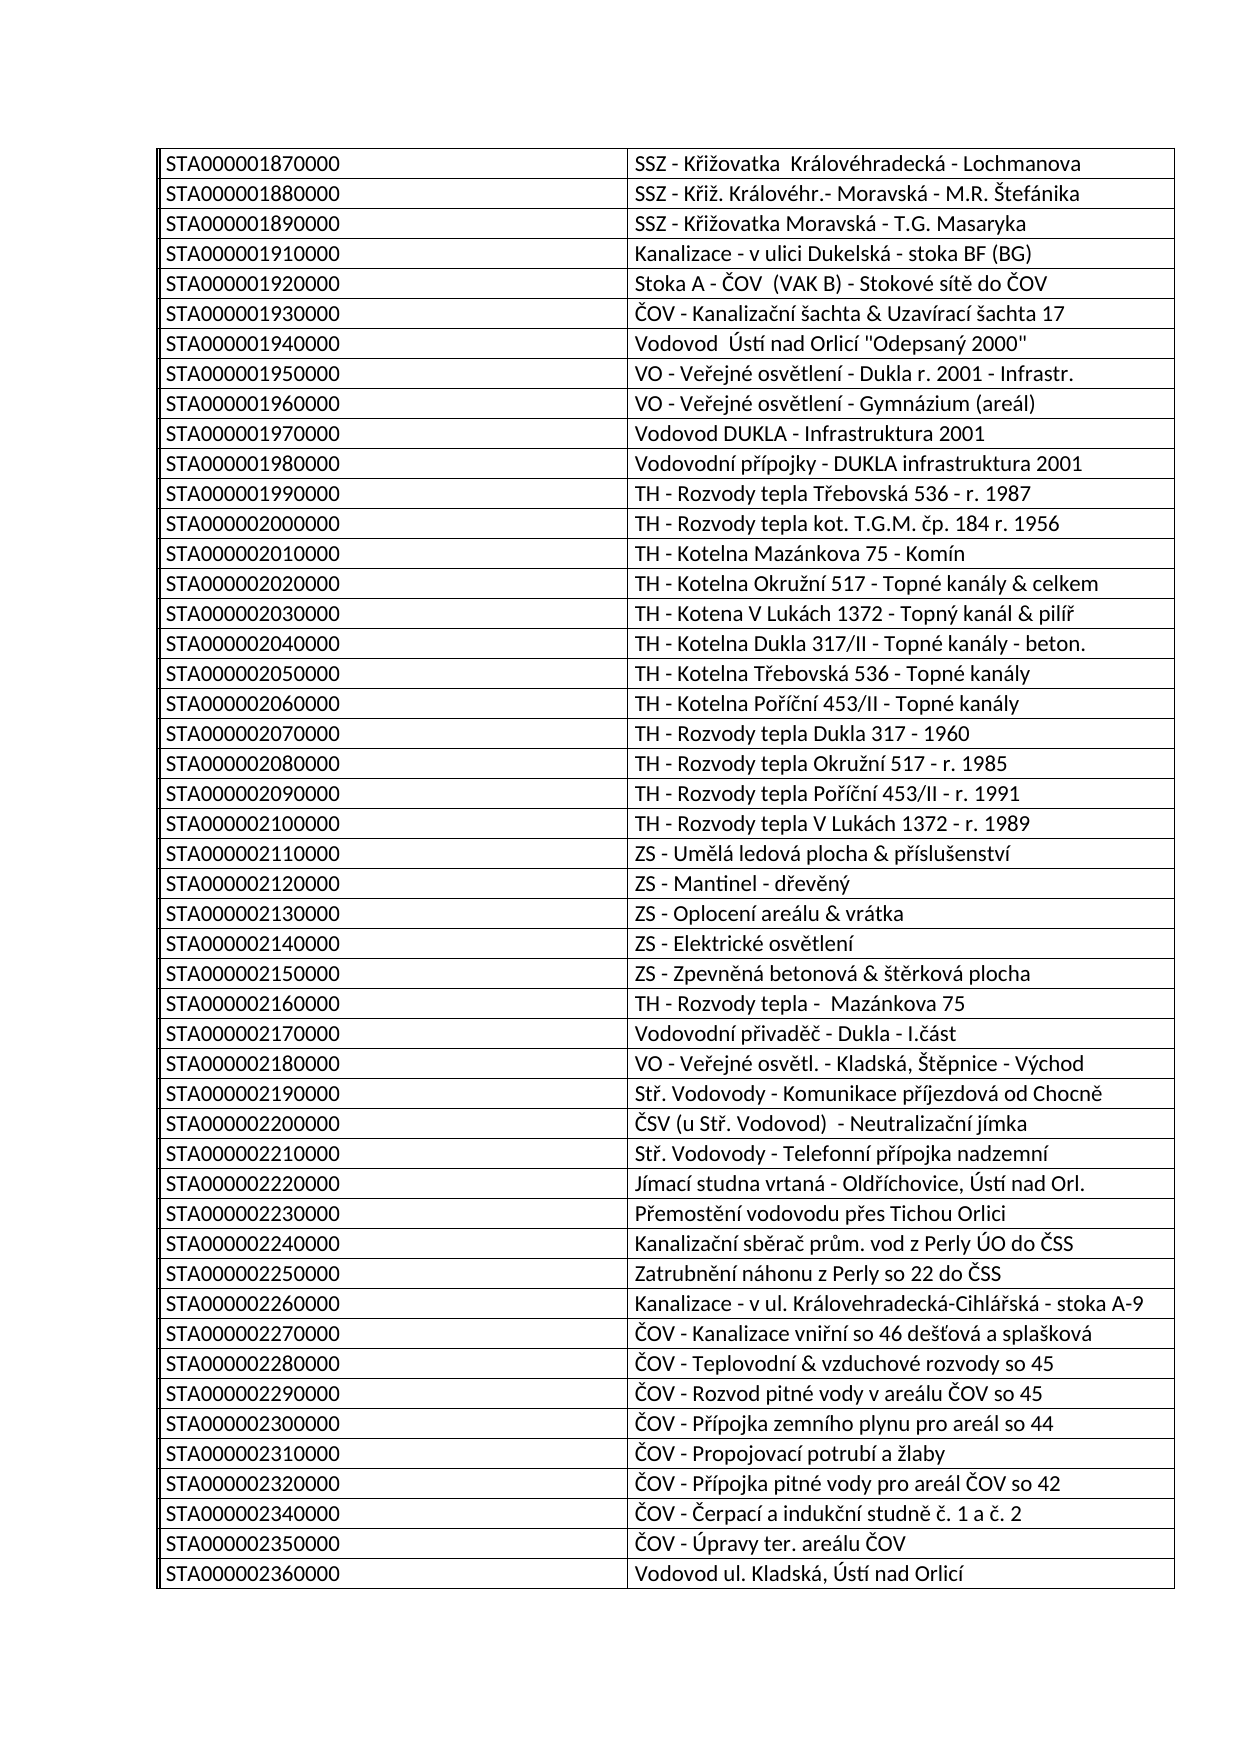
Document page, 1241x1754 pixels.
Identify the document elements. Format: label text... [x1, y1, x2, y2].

table_cell TH - Kotelna Třebovská 536 - Topné kanály [628, 659, 1174, 688]
table_cell ZS - Umělá ledová plocha & příslušenství [628, 839, 1174, 868]
table_cell ČOV - Úpravy ter. areálu ČOV [628, 1529, 1174, 1558]
table_cell STA000002020000 [161, 569, 627, 598]
table_cell Vodovod DUKLA - Infrastruktura 2001 [628, 419, 1174, 448]
table_cell STA000001940000 [161, 329, 627, 358]
table_cell ČOV - Rozvod pitné vody v areálu ČOV so 45 [628, 1379, 1174, 1408]
table_cell Vodovod Ústí nad Orlicí "Odepsaný 2000" [628, 329, 1174, 358]
table_cell STA000002050000 [161, 659, 627, 688]
table_cell Stoka A - ČOV (VAK B) - Stokové sítě do ČOV [628, 269, 1174, 298]
table_cell STA000001890000 [161, 209, 627, 238]
table_cell TH - Kotelna Poříční 453/II - Topné kanály [628, 689, 1174, 718]
table_cell STA000001990000 [161, 479, 627, 508]
table_cell ČOV - Kanalizační šachta & Uzavírací šachta 17 [628, 299, 1174, 328]
table_cell VO - Veřejné osvětlení - Dukla r. 2001 - Infrastr. [628, 359, 1174, 388]
table_cell STA000002040000 [161, 629, 627, 658]
table_cell STA000002210000 [161, 1139, 627, 1168]
table_cell STA000002060000 [161, 689, 627, 718]
table_cell STA000002150000 [161, 959, 627, 988]
table_cell STA000002300000 [161, 1409, 627, 1438]
table_cell STA000002220000 [161, 1169, 627, 1198]
table_cell Vodovod ul. Kladská, Ústí nad Orlicí [628, 1559, 1174, 1588]
table_cell STA000002120000 [161, 869, 627, 898]
table_cell ZS - Oplocení areálu & vrátka [628, 899, 1174, 928]
table_cell STA000002030000 [161, 599, 627, 628]
table_cell STA000002160000 [161, 989, 627, 1018]
table_cell TH - Rozvody tepla Okružní 517 - r. 1985 [628, 749, 1174, 778]
table_cell STA000001910000 [161, 239, 627, 268]
table_cell STA000002310000 [161, 1439, 627, 1468]
table_cell VO - Veřejné osvětl. - Kladská, Štěpnice - Východ [628, 1049, 1174, 1078]
table_cell STA000001870000 [161, 149, 627, 178]
table_cell Zatrubnění náhonu z Perly so 22 do ČSS [628, 1259, 1174, 1288]
table_cell STA000002260000 [161, 1289, 627, 1318]
table_cell STA000002000000 [161, 509, 627, 538]
table_cell STA000001930000 [161, 299, 627, 328]
table_cell ČOV - Přípojka zemního plynu pro areál so 44 [628, 1409, 1174, 1438]
table_cell ČOV - Čerpací a indukční studně č. 1 a č. 2 [628, 1499, 1174, 1528]
table_cell STA000002110000 [161, 839, 627, 868]
table_cell STA000002090000 [161, 779, 627, 808]
table_cell STA000001880000 [161, 179, 627, 208]
table_cell Přemostění vodovodu přes Tichou Orlici [628, 1199, 1174, 1228]
table_cell TH - Rozvody tepla Třebovská 536 - r. 1987 [628, 479, 1174, 508]
table_cell STA000002240000 [161, 1229, 627, 1258]
table_cell STA000002280000 [161, 1349, 627, 1378]
table_cell STA000002080000 [161, 749, 627, 778]
table_cell SSZ - Křižovatka Královéhradecká - Lochmanova [628, 149, 1174, 178]
table_cell ZS - Elektrické osvětlení [628, 929, 1174, 958]
table_cell SSZ - Křiž. Královéhr.- Moravská - M.R. Štefánika [628, 179, 1174, 208]
table_cell STA000002140000 [161, 929, 627, 958]
table_cell TH - Rozvody tepla V Lukách 1372 - r. 1989 [628, 809, 1174, 838]
table_cell STA000002200000 [161, 1109, 627, 1138]
table_cell STA000001920000 [161, 269, 627, 298]
table_cell STA000002290000 [161, 1379, 627, 1408]
table_cell TH - Kotena V Lukách 1372 - Topný kanál & pilíř [628, 599, 1174, 628]
table_cell STA000001980000 [161, 449, 627, 478]
table_cell TH - Rozvody tepla kot. T.G.M. čp. 184 r. 1956 [628, 509, 1174, 538]
table_cell STA000001960000 [161, 389, 627, 418]
table_cell STA000002270000 [161, 1319, 627, 1348]
table_cell TH - Kotelna Mazánkova 75 - Komín [628, 539, 1174, 568]
table_cell ČSV (u Stř. Vodovod) - Neutralizační jímka [628, 1109, 1174, 1138]
table_cell STA000002100000 [161, 809, 627, 838]
table_cell STA000002010000 [161, 539, 627, 568]
table_cell Stř. Vodovody - Komunikace příjezdová od Chocně [628, 1079, 1174, 1108]
table_cell STA000002070000 [161, 719, 627, 748]
table_cell STA000002190000 [161, 1079, 627, 1108]
table_cell ČOV - Teplovodní & vzduchové rozvody so 45 [628, 1349, 1174, 1378]
table_cell VO - Veřejné osvětlení - Gymnázium (areál) [628, 389, 1174, 418]
table_cell STA000002170000 [161, 1019, 627, 1048]
table_cell STA000002350000 [161, 1529, 627, 1558]
table_cell Stř. Vodovody - Telefonní přípojka nadzemní [628, 1139, 1174, 1168]
table_cell TH - Rozvody tepla - Mazánkova 75 [628, 989, 1174, 1018]
table_cell TH - Kotelna Dukla 317/II - Topné kanály - beton. [628, 629, 1174, 658]
table_cell ZS - Mantinel - dřevěný [628, 869, 1174, 898]
table_cell Jímací studna vrtaná - Oldříchovice, Ústí nad Orl. [628, 1169, 1174, 1198]
table_cell Kanalizace - v ul. Královehradecká-Cihlářská - stoka A-9 [628, 1289, 1174, 1318]
table_cell Vodovodní přivaděč - Dukla - I.část [628, 1019, 1174, 1048]
table_cell TH - Rozvody tepla Dukla 317 - 1960 [628, 719, 1174, 748]
table_cell STA000002360000 [161, 1559, 627, 1588]
table_cell ČOV - Kanalizace vniřní so 46 dešťová a splašková [628, 1319, 1174, 1348]
table_cell Vodovodní přípojky - DUKLA infrastruktura 2001 [628, 449, 1174, 478]
table_cell STA000002180000 [161, 1049, 627, 1078]
table_cell ZS - Zpevněná betonová & štěrková plocha [628, 959, 1174, 988]
table_cell Kanalizace - v ulici Dukelská - stoka BF (BG) [628, 239, 1174, 268]
table_cell SSZ - Křižovatka Moravská - T.G. Masaryka [628, 209, 1174, 238]
table_cell STA000002320000 [161, 1469, 627, 1498]
table_cell STA000002250000 [161, 1259, 627, 1288]
table_cell Kanalizační sběrač prům. vod z Perly ÚO do ČSS [628, 1229, 1174, 1258]
table_cell TH - Rozvody tepla Poříční 453/II - r. 1991 [628, 779, 1174, 808]
table_cell STA000002230000 [161, 1199, 627, 1228]
table_cell ČOV - Propojovací potrubí a žlaby [628, 1439, 1174, 1468]
table_cell TH - Kotelna Okružní 517 - Topné kanály & celkem [628, 569, 1174, 598]
table_cell STA000001970000 [161, 419, 627, 448]
table_cell STA000001950000 [161, 359, 627, 388]
table_cell ČOV - Přípojka pitné vody pro areál ČOV so 42 [628, 1469, 1174, 1498]
table_cell STA000002340000 [161, 1499, 627, 1528]
table_cell STA000002130000 [161, 899, 627, 928]
